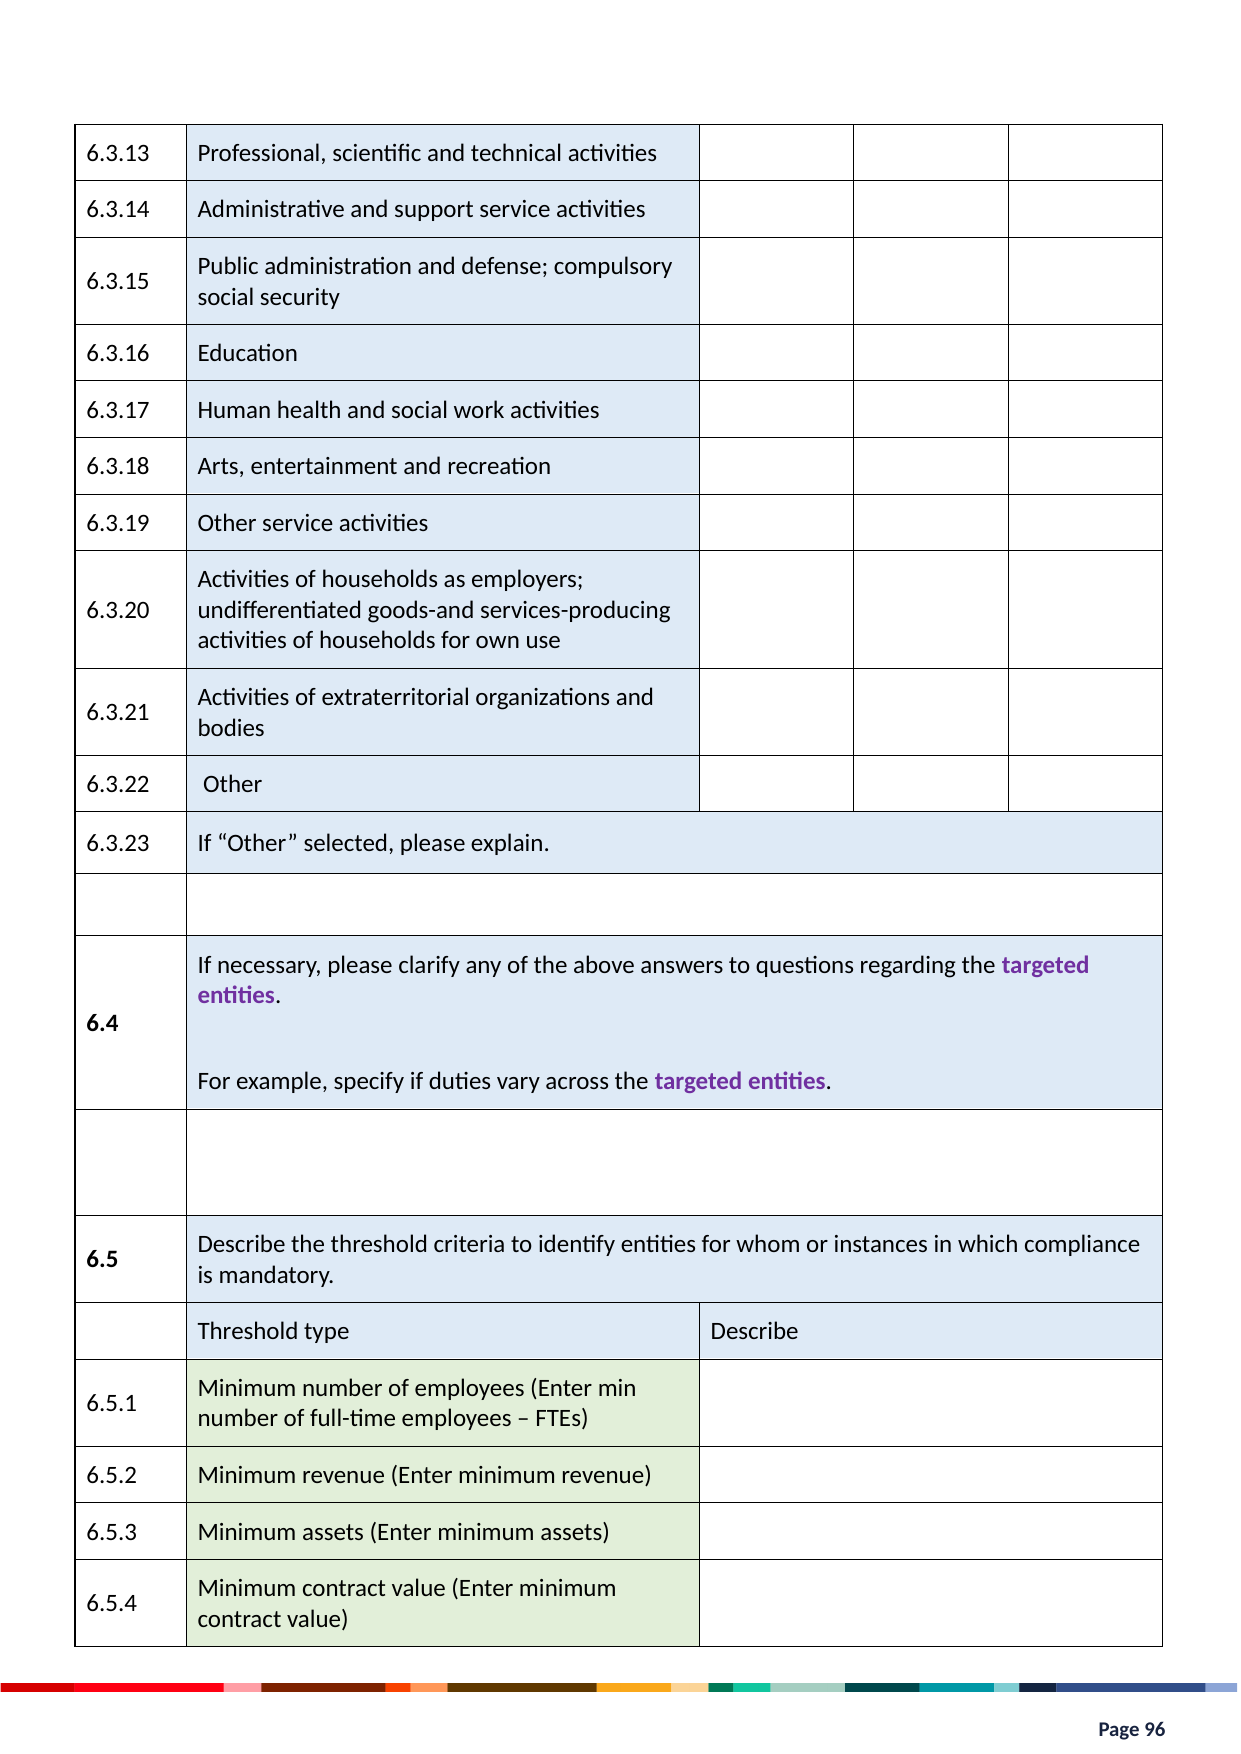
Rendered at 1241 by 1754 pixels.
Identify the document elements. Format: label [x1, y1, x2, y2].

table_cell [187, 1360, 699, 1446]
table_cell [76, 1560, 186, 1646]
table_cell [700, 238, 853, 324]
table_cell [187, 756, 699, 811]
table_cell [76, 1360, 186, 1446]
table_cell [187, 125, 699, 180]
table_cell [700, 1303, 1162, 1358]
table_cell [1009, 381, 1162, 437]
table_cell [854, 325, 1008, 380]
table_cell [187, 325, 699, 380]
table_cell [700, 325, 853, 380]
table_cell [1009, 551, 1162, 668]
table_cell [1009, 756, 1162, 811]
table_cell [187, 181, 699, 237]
picture [0, 1683, 1236, 1692]
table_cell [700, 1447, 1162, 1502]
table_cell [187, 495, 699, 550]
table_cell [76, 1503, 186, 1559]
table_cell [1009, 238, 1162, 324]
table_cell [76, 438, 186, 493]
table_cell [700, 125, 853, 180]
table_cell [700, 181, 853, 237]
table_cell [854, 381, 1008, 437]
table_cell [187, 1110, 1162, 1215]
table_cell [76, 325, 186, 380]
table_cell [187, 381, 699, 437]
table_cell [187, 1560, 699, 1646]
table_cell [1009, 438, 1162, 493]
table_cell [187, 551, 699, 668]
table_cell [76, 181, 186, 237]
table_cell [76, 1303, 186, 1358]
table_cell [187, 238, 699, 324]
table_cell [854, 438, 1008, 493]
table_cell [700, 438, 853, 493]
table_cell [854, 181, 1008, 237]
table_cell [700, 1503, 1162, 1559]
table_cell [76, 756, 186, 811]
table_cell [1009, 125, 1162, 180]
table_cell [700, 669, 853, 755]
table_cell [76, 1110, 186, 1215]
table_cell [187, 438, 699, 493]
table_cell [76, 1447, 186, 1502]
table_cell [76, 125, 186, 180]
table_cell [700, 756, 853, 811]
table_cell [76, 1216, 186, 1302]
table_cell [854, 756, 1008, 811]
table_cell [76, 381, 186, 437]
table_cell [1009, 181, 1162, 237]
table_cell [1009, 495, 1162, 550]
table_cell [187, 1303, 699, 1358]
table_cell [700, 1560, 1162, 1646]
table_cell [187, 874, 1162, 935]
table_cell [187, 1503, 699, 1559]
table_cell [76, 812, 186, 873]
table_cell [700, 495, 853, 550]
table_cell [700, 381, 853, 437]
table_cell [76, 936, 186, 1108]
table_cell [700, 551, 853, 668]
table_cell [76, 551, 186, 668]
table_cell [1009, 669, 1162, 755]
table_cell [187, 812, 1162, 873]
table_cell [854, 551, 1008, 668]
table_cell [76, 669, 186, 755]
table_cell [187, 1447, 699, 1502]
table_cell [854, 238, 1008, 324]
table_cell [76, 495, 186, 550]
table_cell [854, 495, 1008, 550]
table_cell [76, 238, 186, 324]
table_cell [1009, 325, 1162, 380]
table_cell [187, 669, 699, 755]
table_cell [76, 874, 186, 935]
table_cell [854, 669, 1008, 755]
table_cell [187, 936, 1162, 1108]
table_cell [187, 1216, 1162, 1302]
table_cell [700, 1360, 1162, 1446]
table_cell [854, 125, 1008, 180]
